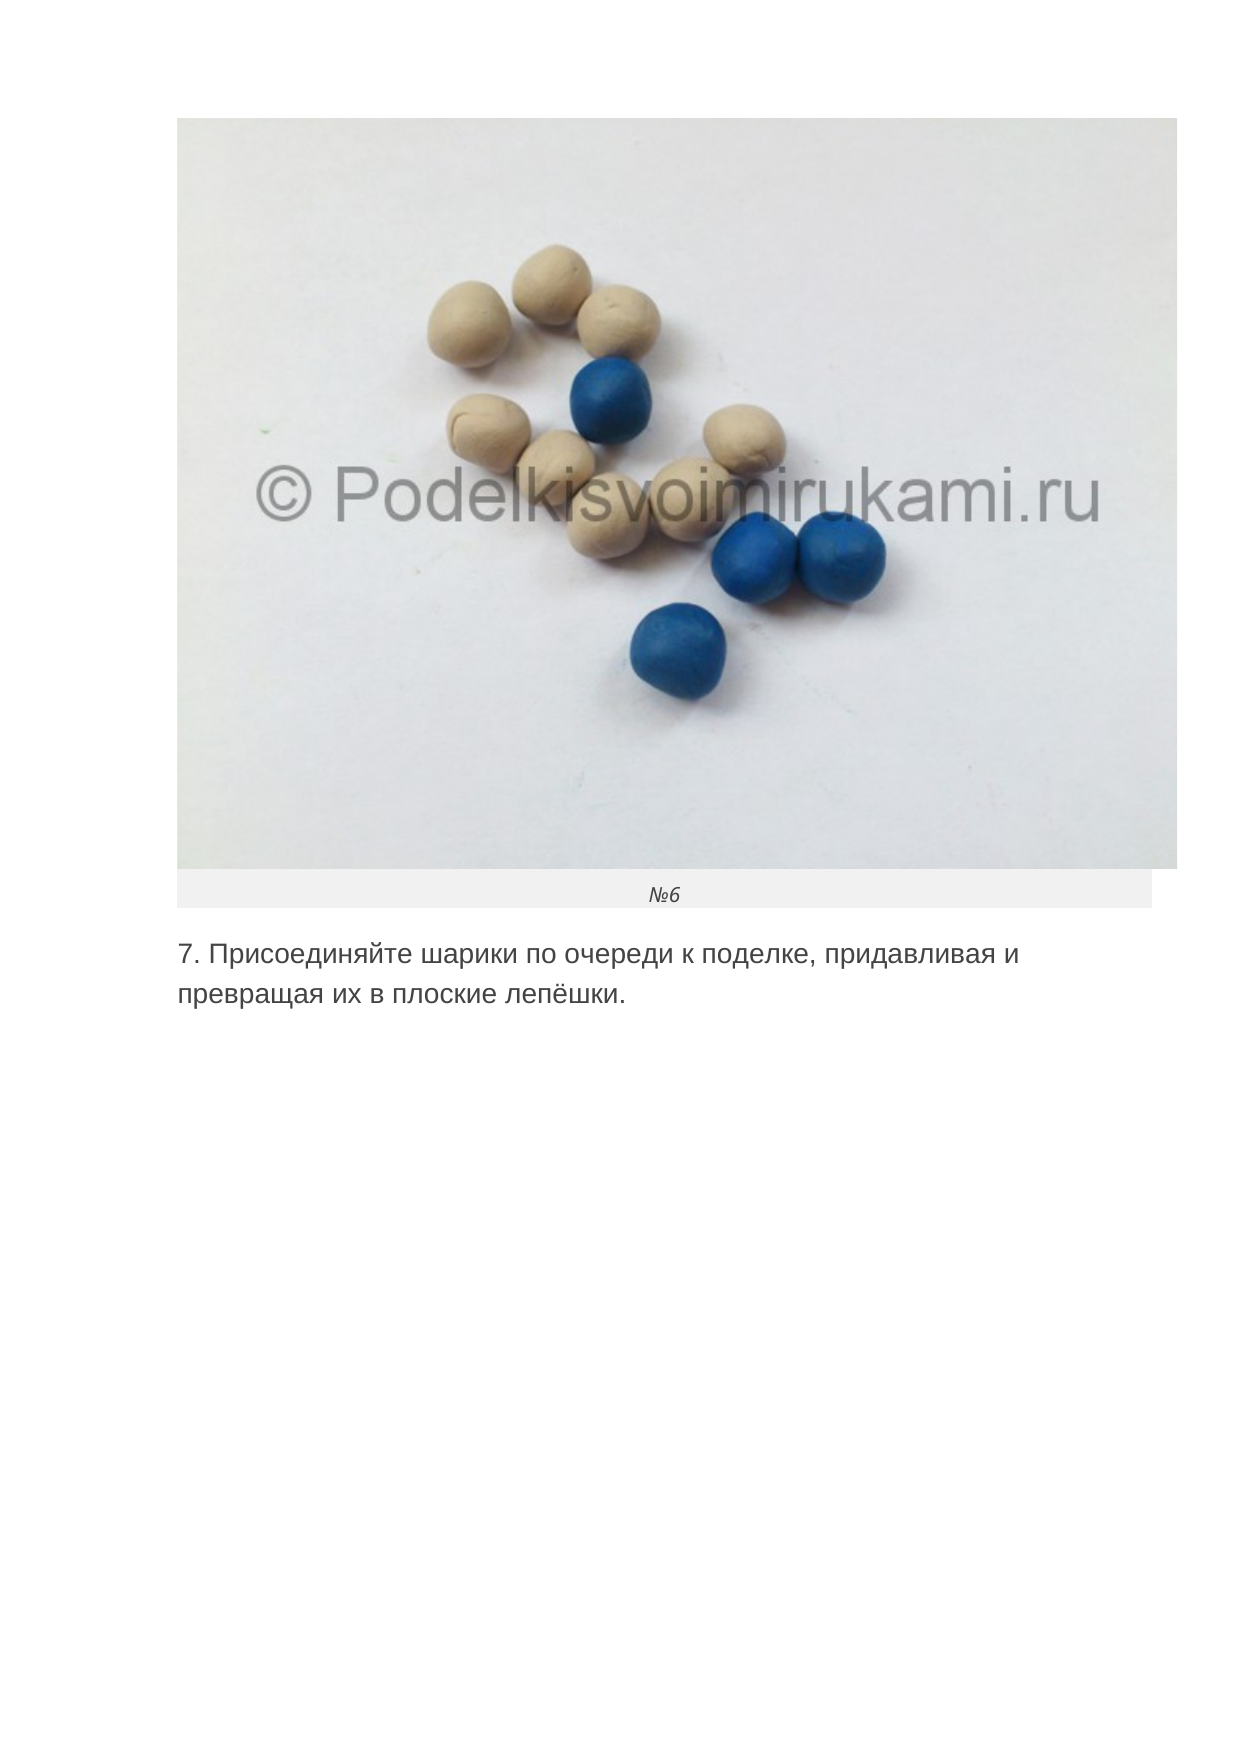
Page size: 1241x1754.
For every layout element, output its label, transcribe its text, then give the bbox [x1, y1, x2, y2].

text 7. Присоединяйте шарики по очереди к поделке, придавливая и превращая их в плоские лепёшки. [177, 929, 1152, 1009]
picture [177, 118, 1178, 869]
text №6 [177, 869, 1152, 908]
